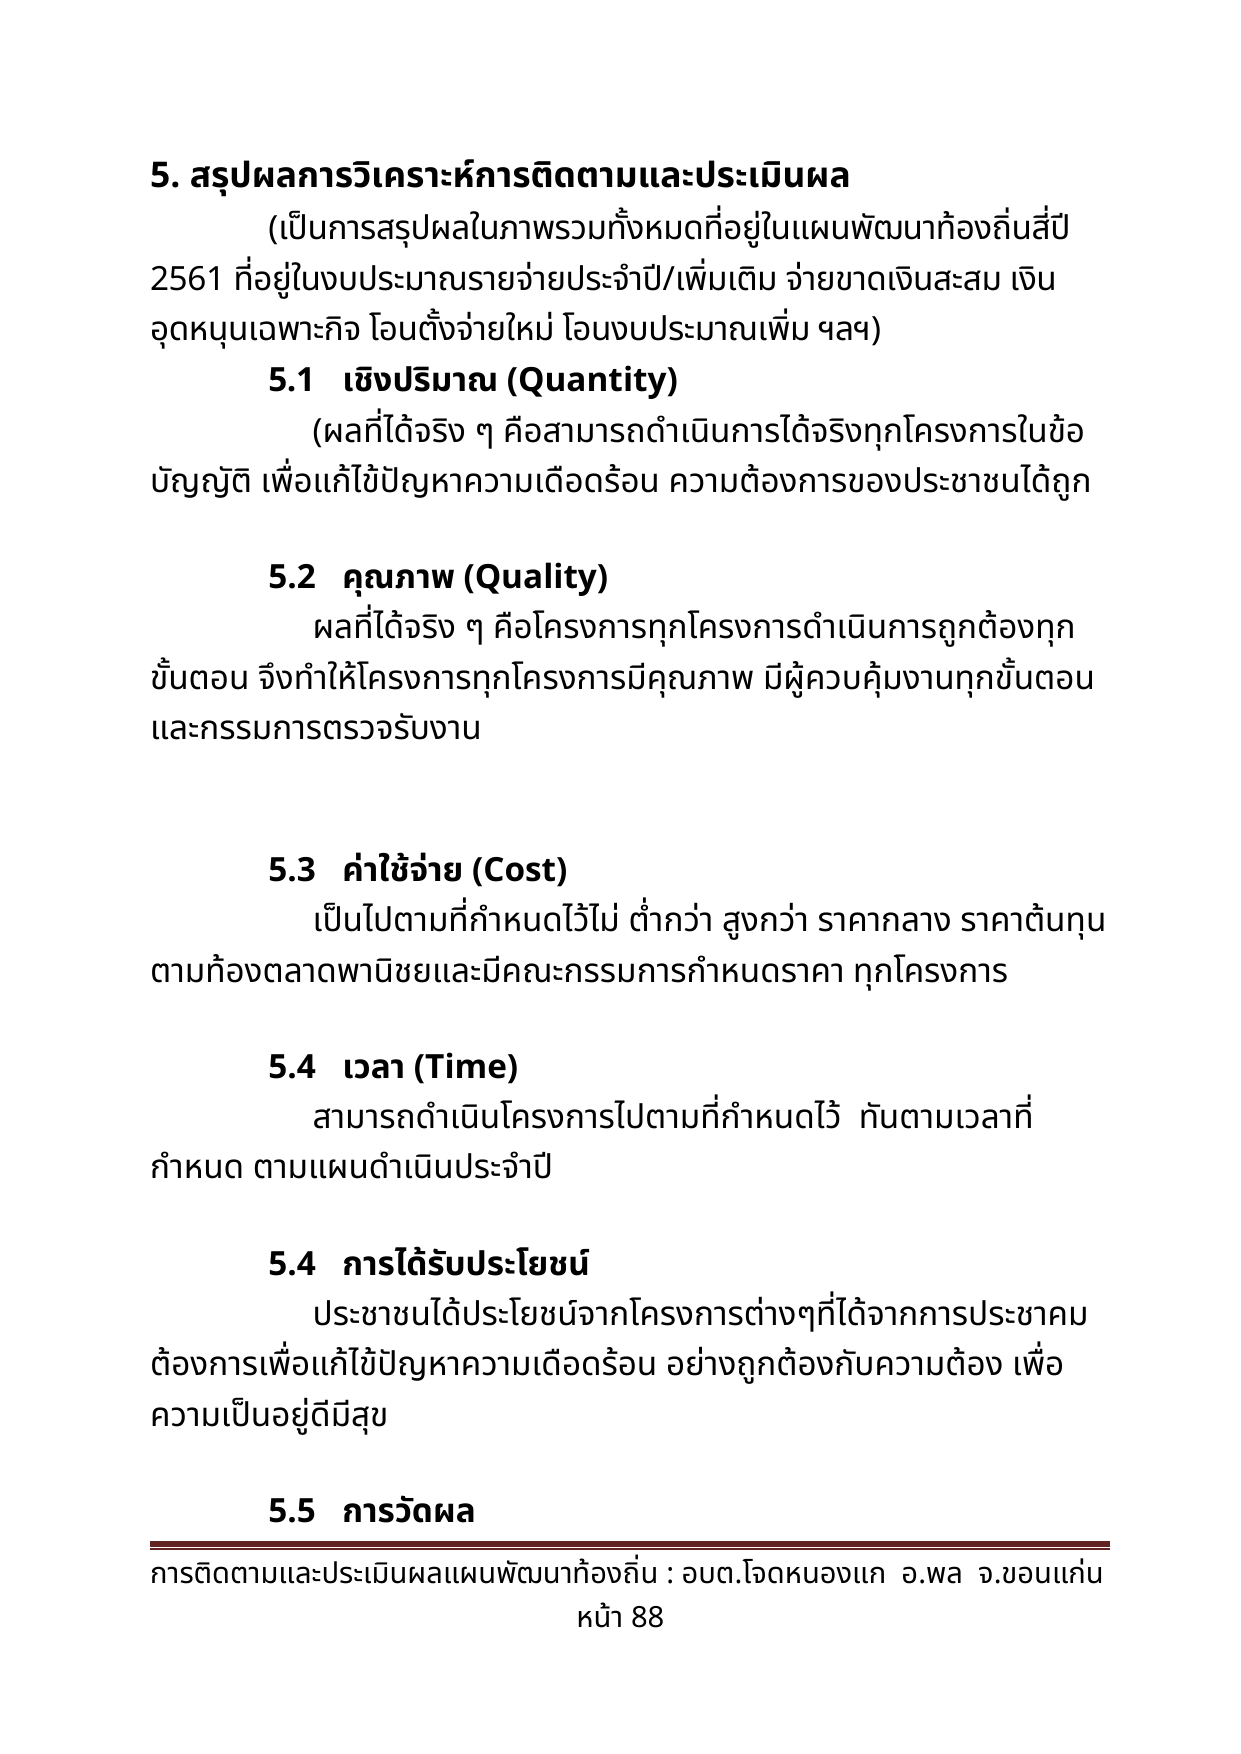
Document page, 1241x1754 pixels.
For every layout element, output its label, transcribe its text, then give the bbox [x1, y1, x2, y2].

text 5.5 การวัดผล [150, 1487, 1110, 1537]
text 5.1 เชิงปริมาณ (Quantity) [150, 356, 1110, 406]
text ผลที่ได้จริง ๆ คือโครงการทุกโครงการดำเนินการถูกต้องทุกขั้นตอน จึงทำให้โครงการทุกโครงการมีคุณภาพ มีผู้ควบคุ้มงานทุกขั้นตอนและกรรมการตรวจรับงาน [150, 603, 1110, 755]
text (ผลที่ได้จริง ๆ คือสามารถดำเนินการได้จริงทุกโครงการในข้อบัญญัติ เพื่อแก้ไข้ปัญหาความเดือดร้อน ความต้องการของประชาชนได้ถูก [150, 406, 1110, 507]
text 5.3 ค่าใช้จ่าย (Cost) [150, 846, 1110, 896]
text 5.4 เวลา (Time) [150, 1042, 1110, 1093]
text (เป็นการสรุปผลในภาพรวมทั้งหมดที่อยู่ในแผนพัฒนาท้องถิ่นสี่ปี 2561 ที่อยู่ในงบประมาณรายจ่ายประจำปี/เพิ่มเติม จ่ายขาดเงินสะสม เงินอุดหนุนเฉพาะกิจ โอนตั้งจ่ายใหม่ โอนงบประมาณเพิ่ม ฯลฯ) [150, 204, 1110, 356]
text เป็นไปตามที่กำหนดไว้ไม่ ต่ำกว่า สูงกว่า ราคากลาง ราคาต้นทุน ตามท้องตลาดพานิชยและมีคณะกรรมการกำหนดราคา ทุกโครงการ [150, 896, 1110, 997]
text 5. สรุปผลการวิเคราะห์การติดตามและประเมินผล [150, 150, 1110, 204]
text 5.2 คุณภาพ (Quality) [150, 553, 1110, 603]
text 5.4 การได้รับประโยชน์ [150, 1239, 1110, 1290]
text ประชาชนได้ประโยชน์จากโครงการต่างๆที่ได้จากการประชาคมต้องการเพื่อแก้ไข้ปัญหาความเดือดร้อน อย่างถูกต้องกับความต้อง เพื่อความเป็นอยู่ดีมีสุข [150, 1290, 1110, 1441]
text สามารถดำเนินโครงการไปตามที่กำหนดไว้ ทันตามเวลาที่กำหนด ตามแผนดำเนินประจำปี [150, 1093, 1110, 1194]
